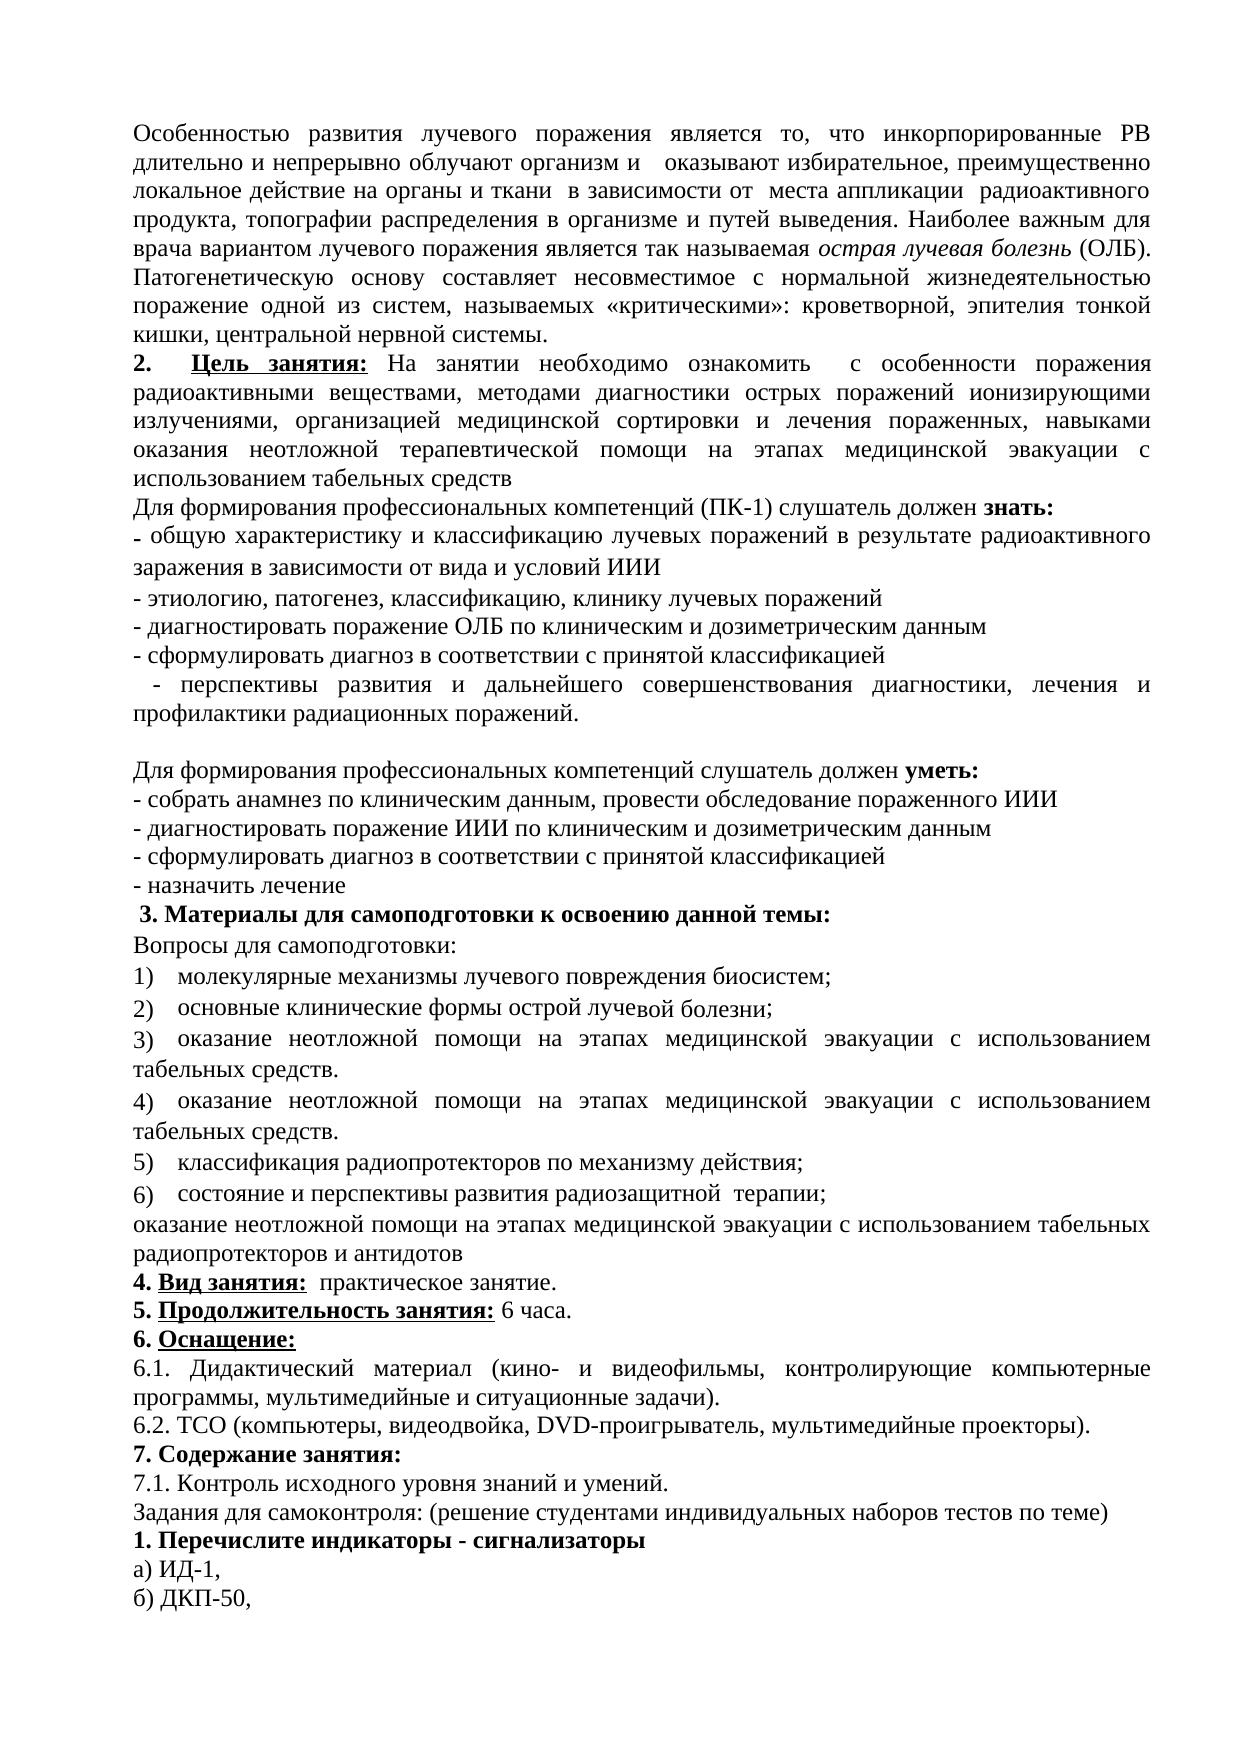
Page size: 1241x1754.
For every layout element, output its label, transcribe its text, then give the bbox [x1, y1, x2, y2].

text - назначить лечение [133, 870, 1152, 899]
text 6.2. ТСО (компьютеры, видеодвойка, DVD-проигрыватель, мультимедийные проекторы). [133, 1411, 1152, 1439]
text 5. Продолжительность занятия: 6 часа. [133, 1296, 1152, 1324]
text а) ИД-1, [133, 1554, 1152, 1583]
text - перспективы развития и дальнейшего совершенствования диагностики, лечения и профилактики радиационных поражений. [133, 669, 1152, 726]
text - общую характеристику и классификацию лучевых поражений в результате радиоактивного заражения в зависимости от вида и условий ИИИ [133, 521, 1152, 583]
text - сформулировать диагноз в соответствии с принятой классификацией [133, 640, 1152, 669]
list классификация радиопротекторов по механизму действия; [133, 1147, 1152, 1178]
text 4. Вид занятия: практическое занятие. [133, 1267, 1152, 1296]
text - собрать анамнез по клиническим данным, провести обследование пораженного ИИИ [133, 784, 1152, 813]
text 3. Материалы для самоподготовки к освоению данной темы: [133, 899, 1152, 930]
text Вопросы для самоподготовки: [133, 930, 1152, 961]
text Для формирования профессиональных компетенций слушатель должен уметь: [133, 755, 1152, 784]
text б) ДКП-50, [133, 1583, 1152, 1612]
text Особенностью развития лучевого поражения является то, что инкорпорированные РВ длительно и непрерывно облучают организм и оказывают избирательное, преимущественно локальное действие на органы и ткани в зависимости от места аппликации радиоактивного продукта, топографии распределения в организме и путей выведения. Наиболее важным для врача вариантом лучевого поражения является так называемая острая лучевая болезнь (ОЛБ). Патогенетическую основу составляет несовместимое с нормальной жизнедеятельностью поражение одной из систем, называемых «критическими»: кроветворной, эпителия тонкой кишки, центральной нервной системы. [133, 118, 1152, 348]
list состояние и перспективы развития радиозащитной терапии; [133, 1178, 1152, 1209]
text - сформулировать диагноз в соответствии с принятой классификацией [133, 841, 1152, 870]
text 1. Перечислите индикаторы - сигнализаторы [133, 1526, 1152, 1554]
text - этиологию, патогенез, классификацию, клинику лучевых поражений [133, 583, 1152, 611]
text Задания для самоконтроля: (решение студентами индивидуальных наборов тестов по теме) [133, 1497, 1152, 1526]
list основные клинические формы острой лучевой болезни; [133, 992, 1152, 1023]
text 7.1. Контроль исходного уровня знаний и умений. [133, 1468, 1152, 1497]
text оказание неотложной помощи на этапах медицинской эвакуации с использованием табельных радиопротекторов и антидотов [133, 1209, 1152, 1267]
text 6. Оснащение: [133, 1324, 1152, 1353]
list оказание неотложной помощи на этапах медицинской эвакуации с использованием табельных средств. [133, 1085, 1152, 1147]
text - диагностировать поражение ИИИ по клиническим и дозиметрическим данным [133, 813, 1152, 841]
text 2. Цель занятия: На занятии необходимо ознакомить с особенности поражения радиоактивными веществами, методами диагностики острых поражений ионизирующими излучениями, организацией медицинской сортировки и лечения пораженных, навыками оказания неотложной терапевтической помощи на этапах медицинской эвакуации с использованием табельных средств [133, 348, 1152, 492]
list оказание неотложной помощи на этапах медицинской эвакуации с использованием табельных средств. [133, 1023, 1152, 1085]
text 7. Содержание занятия: [133, 1439, 1152, 1468]
text 6.1. Дидактический материал (кино- и видеофильмы, контролирующие компьютерные программы, мультимедийные и ситуационные задачи). [133, 1353, 1152, 1411]
text - диагностировать поражение ОЛБ по клиническим и дозиметрическим данным [133, 611, 1152, 640]
text Для формирования профессиональных компетенций (ПК-1) слушатель должен знать: [133, 492, 1152, 521]
list молекулярные механизмы лучевого повреждения биосистем; [133, 961, 1152, 992]
